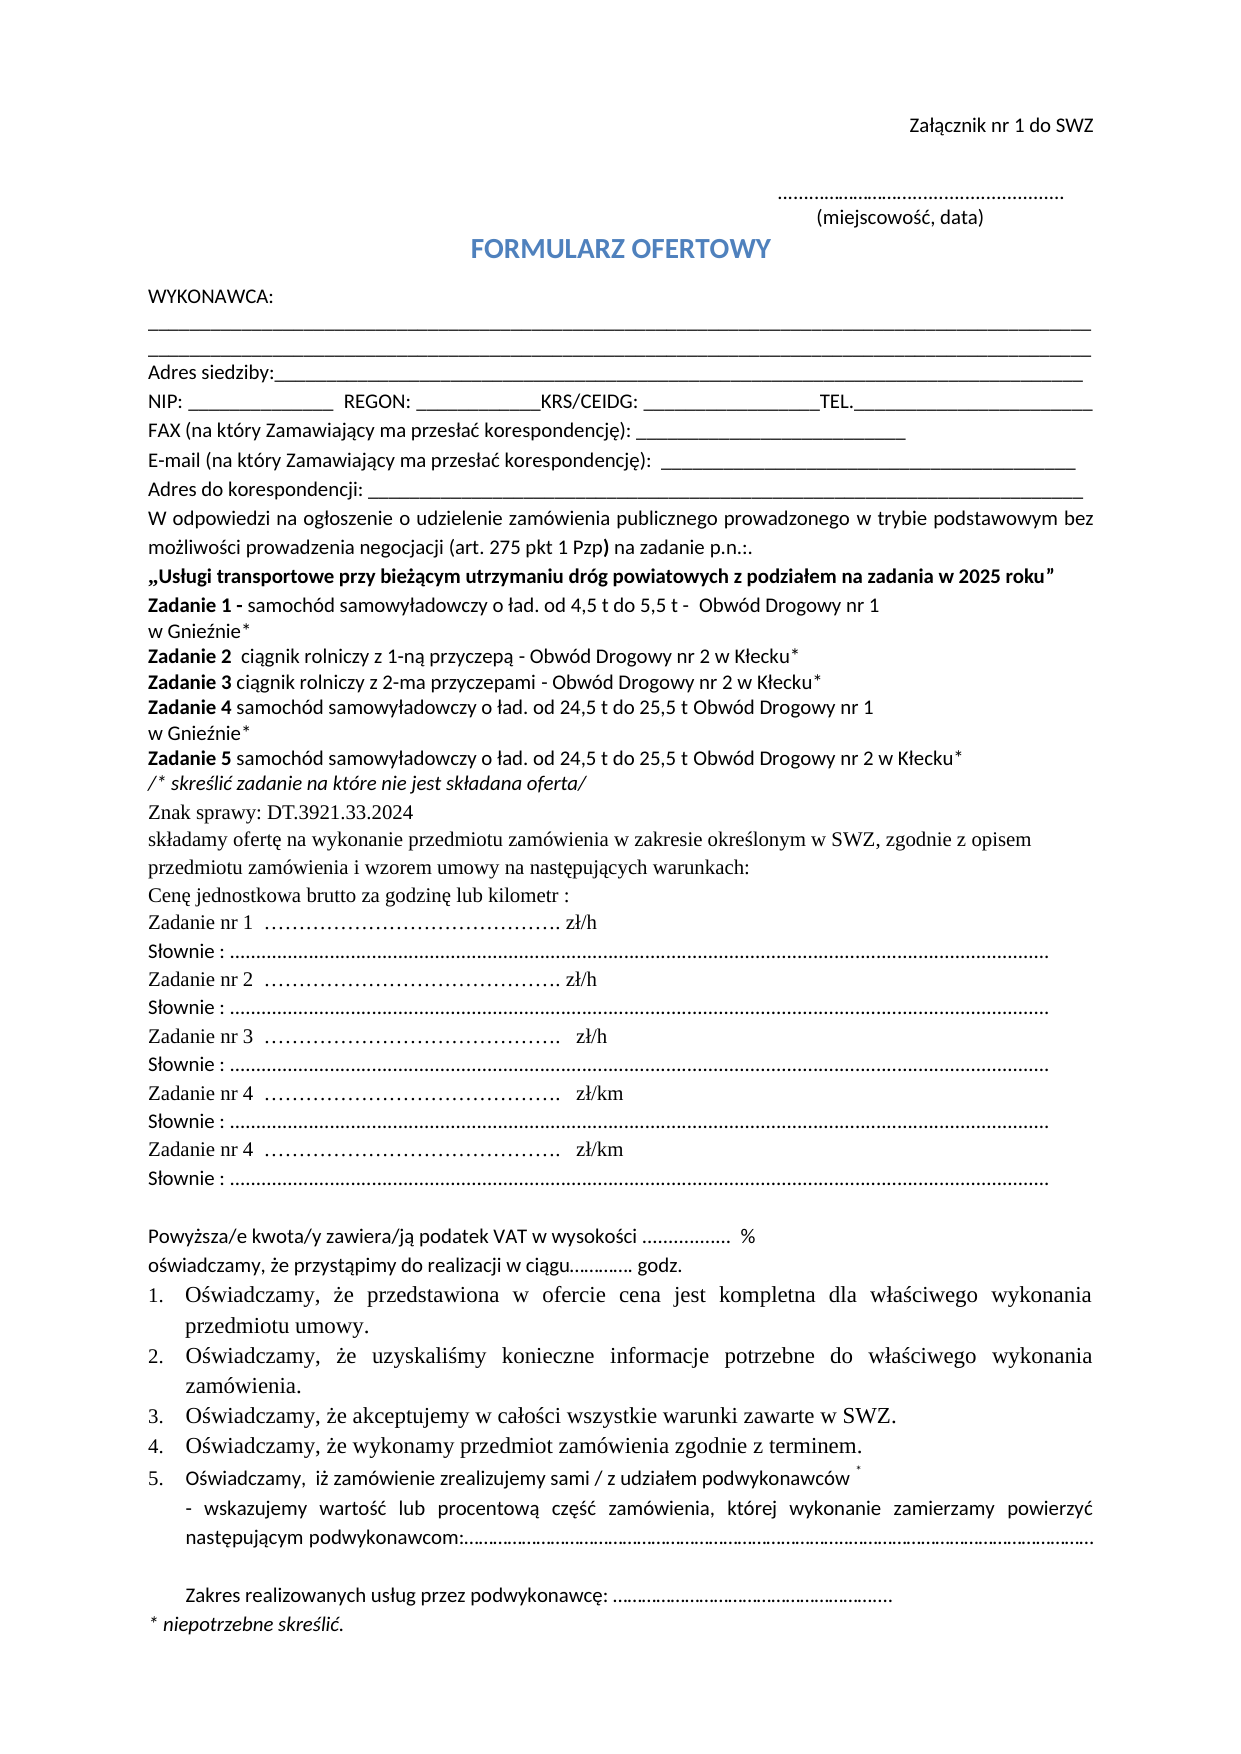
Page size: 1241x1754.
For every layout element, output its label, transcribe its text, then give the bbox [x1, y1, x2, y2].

list Oświadczamy, iż zamówienie zrealizujemy sami / z udziałem podwykonawców * [148, 1463, 1094, 1491]
list Oświadczamy, że akceptujemy w całości wszystkie warunki zawarte w SWZ. [148, 1402, 1094, 1429]
text Zadanie 4 samochód samowyładowczy o ład. od 24,5 t do 25,5 t Obwód Drogowy nr 1 w Gnieźnie* [148, 694, 1094, 745]
text Słownie : ............................................................................................................................................................ [148, 994, 1094, 1020]
list Oświadczamy, że uzyskaliśmy konieczne informacje potrzebne do właściwego wykonania zamówienia. [148, 1342, 1094, 1398]
text Słownie : ............................................................................................................................................................ [148, 1051, 1094, 1077]
text /* skreślić zadanie na które nie jest składana oferta/ [148, 771, 1094, 796]
text Zadanie 1 - samochód samowyładowczy o ład. od 4,5 t do 5,5 t - Obwód Drogowy nr 1 w Gnieźnie* Zadanie 2 ciągnik rolniczy z 1-ną przyczepą - Obwód Drogowy nr 2 w Kłecku* Zadanie 3 ciągnik rolniczy z 2-ma przyczepami - Obwód Drogowy nr 2 w Kłecku* [148, 593, 1094, 694]
list Oświadczamy, że wykonamy przedmiot zamówienia zgodnie z terminem. [148, 1433, 1094, 1459]
text Adres do korespondencji: _____________________________________________________________________ [148, 476, 1094, 501]
text E-mail (na który Zamawiający ma przesłać korespondencję): ________________________________________ [148, 447, 1094, 472]
text Cenę jednostkowa brutto za godzinę lub kilometr : [148, 883, 1094, 907]
text Zadanie nr 1 ……………………………………. zł/h [148, 910, 1094, 934]
text Adres siedziby:______________________________________________________________________________ [148, 359, 1094, 385]
text Powyższa/e kwota/y zawiera/ją podatek VAT w wysokości ................. % [148, 1194, 1094, 1249]
text oświadczamy, że przystąpimy do realizacji w ciągu…………. godz. [148, 1252, 1094, 1278]
text Zadanie 5 samochód samowyładowczy o ład. od 24,5 t do 25,5 t Obwód Drogowy nr 2 w Kłecku* [148, 745, 1094, 771]
text Załącznik nr 1 do SWZ [148, 113, 1094, 138]
text Zadanie nr 3 ……………………………………. zł/h [148, 1024, 1094, 1048]
text .........……………................................ [748, 151, 1094, 204]
text W odpowiedzi na ogłoszenie o udzielenie zamówienia publicznego prowadzonego w trybie podstawowym bez możliwości prowadzenia negocjacji (art. 275 pkt 1 Pzp) na zadanie p.n.:. [148, 505, 1094, 560]
text * niepotrzebne skreślić. [148, 1612, 1094, 1637]
text Zadanie nr 4 ……………………………………. zł/km [148, 1081, 1094, 1104]
text Znak sprawy: DT.3921.33.2024 [148, 800, 1094, 824]
list Oświadczamy, że przedstawiona w ofercie cena jest kompletna dla właściwego wykonania przedmiotu umowy. [148, 1282, 1094, 1338]
text Słownie : ............................................................................................................................................................ [148, 938, 1094, 963]
text (miejscowość, data) [185, 204, 1094, 230]
text „Usługi transportowe przy bieżącym utrzymaniu dróg powiatowych z podziałem na zadania w 2025 roku” [148, 563, 1094, 589]
text WYKONAWCA: ___________________________________________________________________________________________ [148, 283, 1094, 334]
text Zadanie nr 4 ……………………………………. zł/km [148, 1137, 1094, 1161]
text Słownie : ............................................................................................................................................................ [148, 1108, 1094, 1133]
text - wskazujemy wartość lub procentową część zamówienia, której wykonanie zamierzamy powierzyć następującym podwykonawcom:……………………………………………………………………..…………………………………………… Zakres realizowanych usług przez podwykonawcę: ……………………………………………….... [185, 1495, 1094, 1608]
subtitle FORMULARZ OFERTOWY [148, 230, 1094, 265]
text Słownie : ............................................................................................................................................................ [148, 1165, 1094, 1190]
text NIP: ______________ REGON: ____________KRS/CEIDG: _________________TEL._______________________ FAX (na który Zamawiający ma przesłać korespondencję): __________________________ [148, 388, 1094, 443]
text składamy ofertę na wykonanie przedmiotu zamówienia w zakresie określonym w SWZ, zgodnie z opisem przedmiotu zamówienia i wzorem umowy na następujących warunkach: [148, 827, 1094, 879]
text Zadanie nr 2 ……………………………………. zł/h [148, 967, 1094, 991]
text ___________________________________________________________________________________________ [148, 334, 1094, 359]
